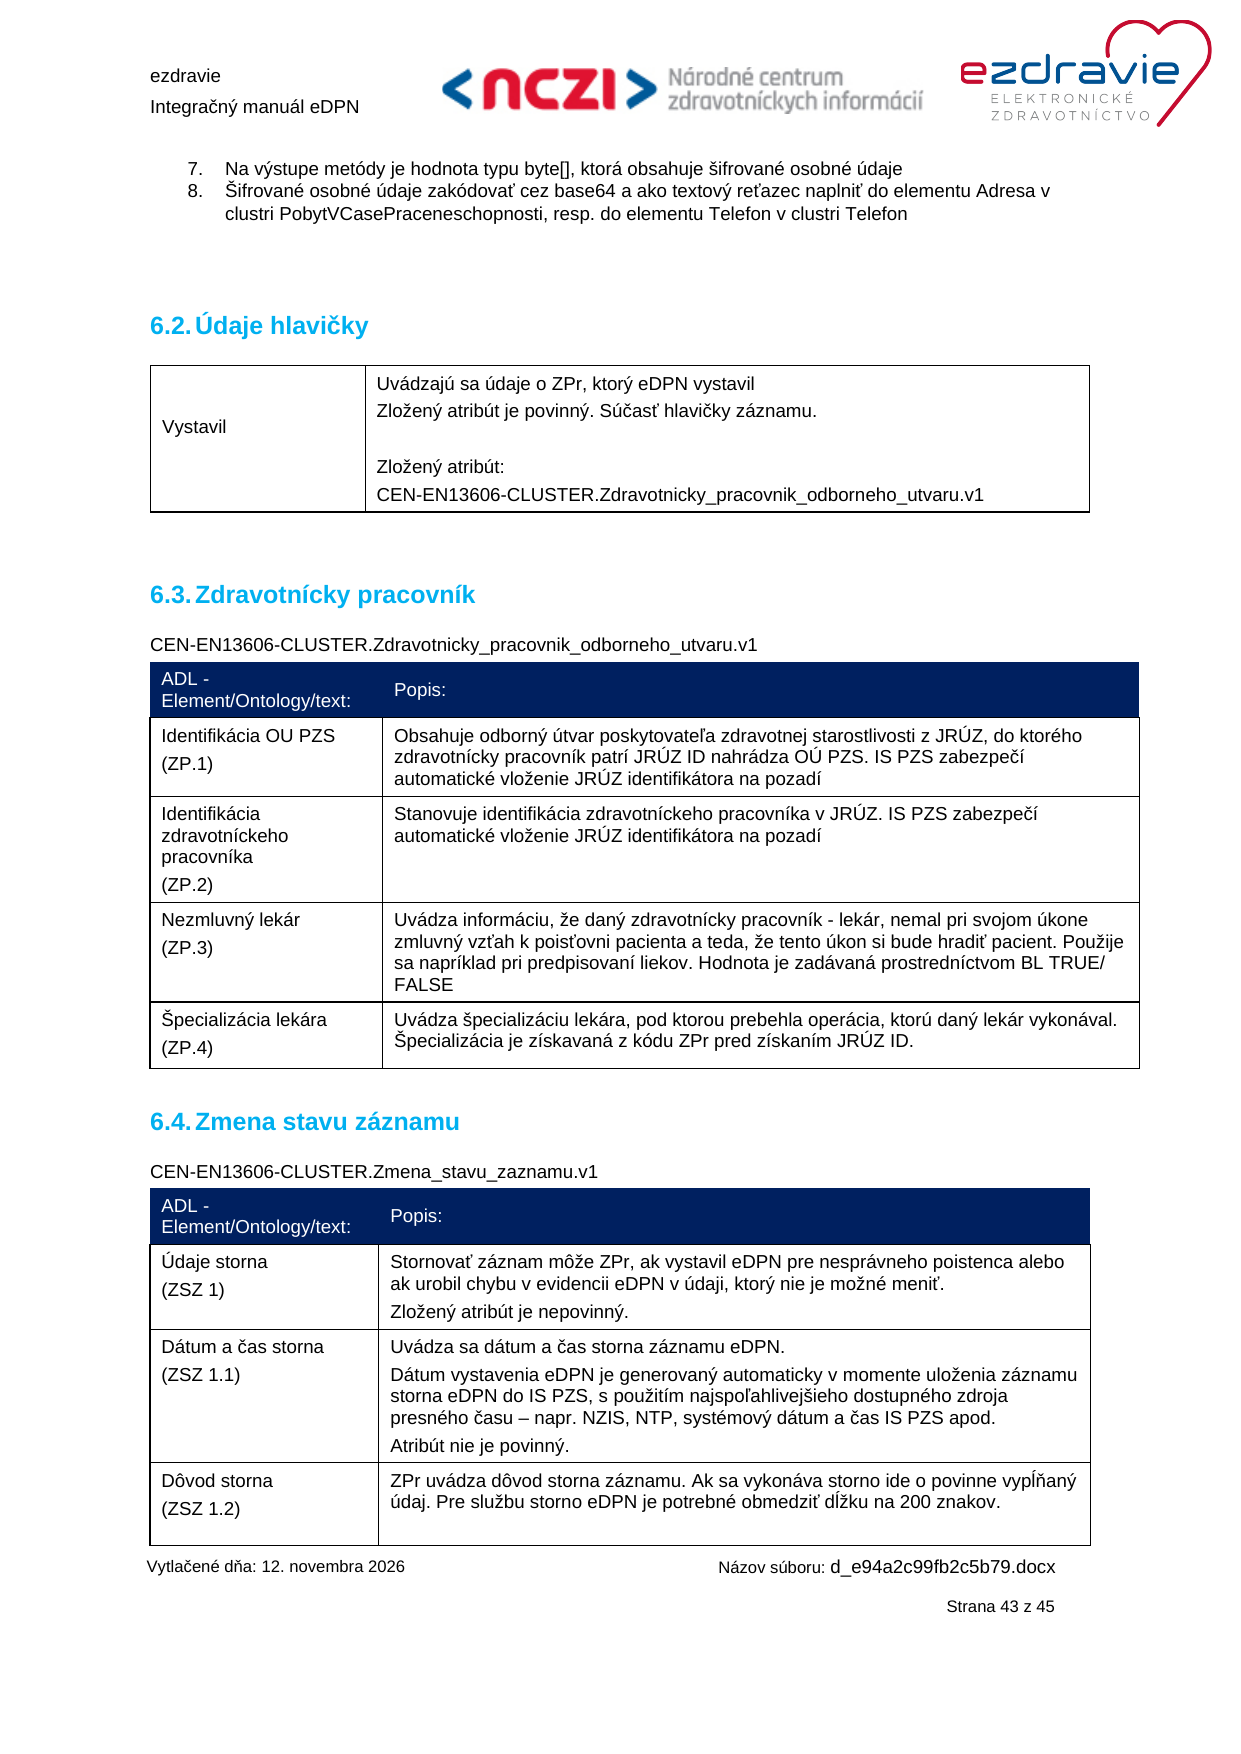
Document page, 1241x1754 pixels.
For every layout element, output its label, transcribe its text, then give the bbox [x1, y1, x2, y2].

table_cell Identifikácia OU PZS (ZP.1) [151, 718, 382, 796]
list Na výstupe metódy je hodnota typu byte[], ktorá obsahuje šifrované osobné údaje [187, 158, 1090, 179]
table_cell ZPr uvádza dôvod storna záznamu. Ak sa vykonáva storno ide o povinne vypĺňaný údaj. Pre službu storno eDPN je potrebné obmedziť dĺžku na 200 znakov. [379, 1463, 1090, 1544]
table_cell Dátum a čas storna (ZSZ 1.1) [151, 1330, 378, 1462]
table_cell Uvádza informáciu, že daný zdravotnícky pracovník - lekár, nemal pri svojom úkone zmluvný vzťah k poisťovni pacienta a teda, že tento úkon si bude hradiť pacient. Použije sa napríklad pri predpisovaní liekov. Hodnota je zadávaná prostredníctvom BL TRUE/ FALSE [383, 903, 1139, 1001]
table_header Uvádzajú sa údaje o ZPr, ktorý eDPN vystavil Zložený atribút je povinný. Súčasť hlavičky záznamu. Zložený atribút: CEN-EN13606-CLUSTER.Zdravotnicky_pracovnik_odborneho_utvaru.v1 [366, 366, 1089, 511]
table_cell Identifikácia zdravotníckeho pracovníka (ZP.2) [151, 797, 382, 902]
table_cell Špecializácia lekára (ZP.4) [151, 1003, 382, 1068]
table_cell Dôvod storna (ZSZ 1.2) [151, 1463, 378, 1544]
subtitle Údaje hlavičky [150, 311, 1090, 340]
picture [961, 20, 1212, 127]
table_header ADL - Element/Ontology/text: [150, 1188, 379, 1244]
subtitle Zdravotnícky pracovník [150, 580, 1090, 609]
text CEN-EN13606-CLUSTER.Zdravotnicky_pracovnik_odborneho_utvaru.v1 [150, 634, 1090, 655]
table_header ADL - Element/Ontology/text: [150, 662, 383, 717]
picture [442, 67, 924, 114]
table_cell Uvádza špecializáciu lekára, pod ktorou prebehla operácia, ktorú daný lekár vykonával. Špecializácia je získavaná z kódu ZPr pred získaním JRÚZ ID. [383, 1003, 1139, 1068]
table_cell Obsahuje odborný útvar poskytovateľa zdravotnej starostlivosti z JRÚZ, do ktorého zdravotnícky pracovník patrí JRÚZ ID nahrádza OÚ PZS. IS PZS zabezpečí automatické vloženie JRÚZ identifikátora na pozadí [383, 718, 1139, 796]
table_cell Nezmluvný lekár (ZP.3) [151, 903, 382, 1001]
table_cell Stornovať záznam môže ZPr, ak vystavil eDPN pre nesprávneho poistenca alebo ak urobil chybu v evidencii eDPN v údaji, ktorý nie je možné meniť. Zložený atribút je nepovinný. [379, 1245, 1090, 1328]
table_cell Uvádza sa dátum a čas storna záznamu eDPN. Dátum vystavenia eDPN je generovaný automaticky v momente uloženia záznamu storna eDPN do IS PZS, s použitím najspoľahlivejšieho dostupného zdroja presného času – napr. NZIS, NTP, systémový dátum a čas IS PZS apod. Atribút nie je povinný. [379, 1330, 1090, 1462]
list Šifrované osobné údaje zakódovať cez base64 a ako textový reťazec naplniť do elementu Adresa v clustri PobytVCasePraceneschopnosti, resp. do elementu Telefon v clustri Telefon [187, 180, 1090, 224]
table_cell Stanovuje identifikácia zdravotníckeho pracovníka v JRÚZ. IS PZS zabezpečí automatické vloženie JRÚZ identifikátora na pozadí [383, 797, 1139, 902]
text CEN-EN13606-CLUSTER.Zmena_stavu_zaznamu.v1 [150, 1161, 1090, 1182]
table_cell Údaje storna (ZSZ 1) [151, 1245, 378, 1328]
table_header Popis: [379, 1188, 1090, 1244]
table_header Vystavil [151, 366, 365, 511]
subtitle Zmena stavu záznamu [150, 1107, 1090, 1136]
table_header Popis: [383, 662, 1139, 717]
